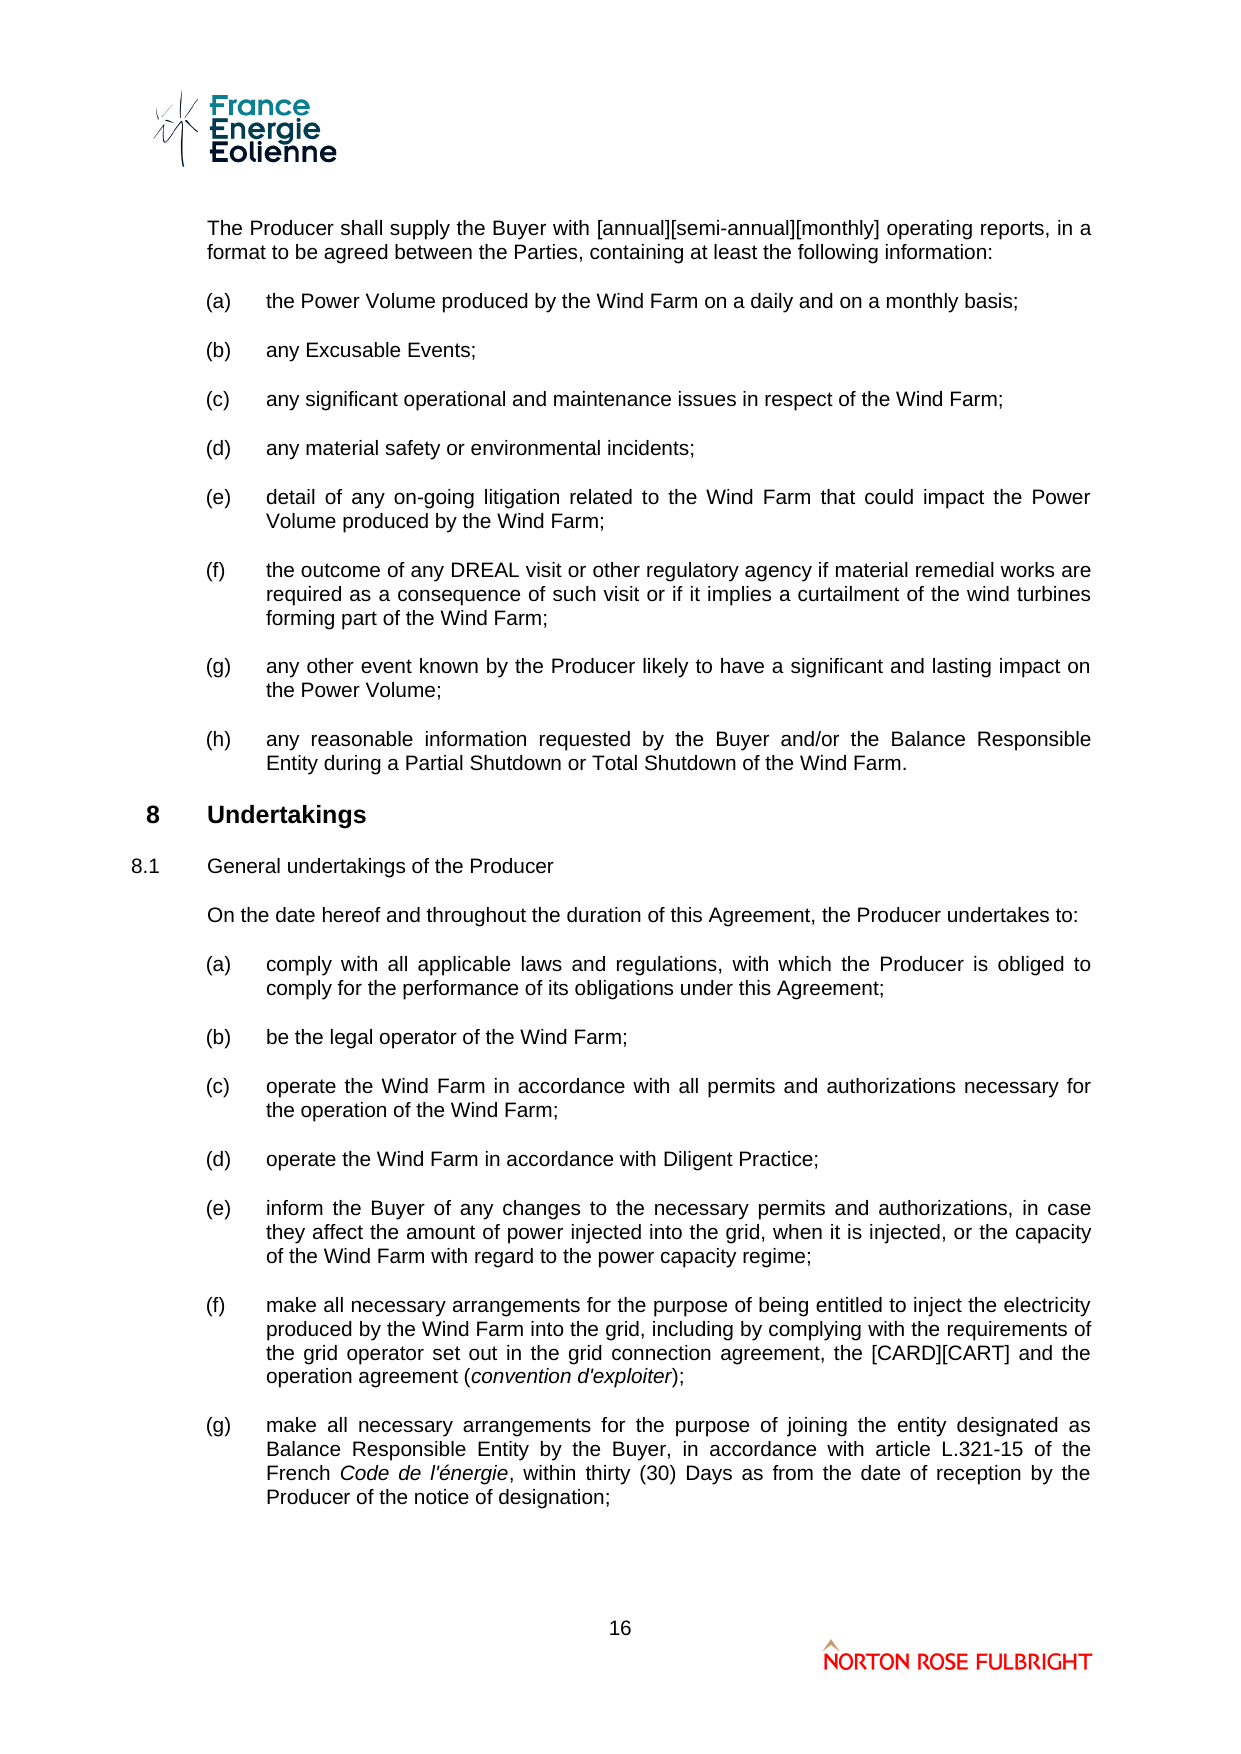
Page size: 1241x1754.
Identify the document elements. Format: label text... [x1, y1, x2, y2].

text any Excusable Events; [206, 338, 1092, 362]
text inform the Buyer of any changes to the necessary permits and authorizations, in case they affect the amount of power injected into the grid, when it is injected, or the capacity of the Wind Farm with regard to the power capacity regime; [206, 1196, 1092, 1267]
text The Producer shall supply the Buyer with [annual][semi-annual][monthly] operating reports, in a format to be agreed between the Parties, containing at least the following information: [207, 216, 1092, 264]
text operate the Wind Farm in accordance with all permits and authorizations necessary for the operation of the Wind Farm; [206, 1074, 1092, 1122]
text operate the Wind Farm in accordance with Diligent Practice; [206, 1147, 1092, 1171]
text any significant operational and maintenance issues in respect of the Wind Farm; [206, 387, 1092, 411]
text comply with all applicable laws and regulations, with which the Producer is obliged to comply for the performance of its obligations under this Agreement; [206, 952, 1092, 1000]
text make all necessary arrangements for the purpose of joining the entity designated as Balance Responsible Entity by the Buyer, in accordance with article L.321-15 of the French Code de l'énergie, within thirty (30) Days as from the date of reception by the Producer of the notice of designation; [206, 1413, 1092, 1509]
text On the date hereof and throughout the duration of this Agreement, the Producer undertakes to: [207, 903, 1092, 927]
text detail of any on-going litigation related to the Wind Farm that could impact the Power Volume produced by the Wind Farm; [206, 484, 1092, 532]
text the Power Volume produced by the Wind Farm on a daily and on a monthly basis; [206, 289, 1092, 313]
text make all necessary arrangements for the purpose of being entitled to inject the electricity produced by the Wind Farm into the grid, including by complying with the requirements of the grid operator set out in the grid connection agreement, the [CARD][CART] and the operation agreement (convention d'exploiter); [206, 1292, 1092, 1388]
text any material safety or environmental incidents; [206, 436, 1092, 459]
text any reasonable information requested by the Buyer and/or the Balance Responsible Entity during a Partial Shutdown or Total Shutdown of the Wind Farm. [206, 727, 1092, 775]
text be the legal operator of the Wind Farm; [206, 1025, 1092, 1049]
text the outcome of any DREAL visit or other regulatory agency if material remedial works are required as a consequence of such visit or if it implies a curtailment of the wind turbines forming part of the Wind Farm; [206, 557, 1092, 629]
text General undertakings of the Producer [160, 854, 1092, 878]
picture [822, 1639, 1093, 1670]
picture [153, 88, 337, 167]
text Undertakings [160, 800, 1092, 829]
text any other event known by the Producer likely to have a significant and lasting impact on the Power Volume; [206, 654, 1092, 702]
